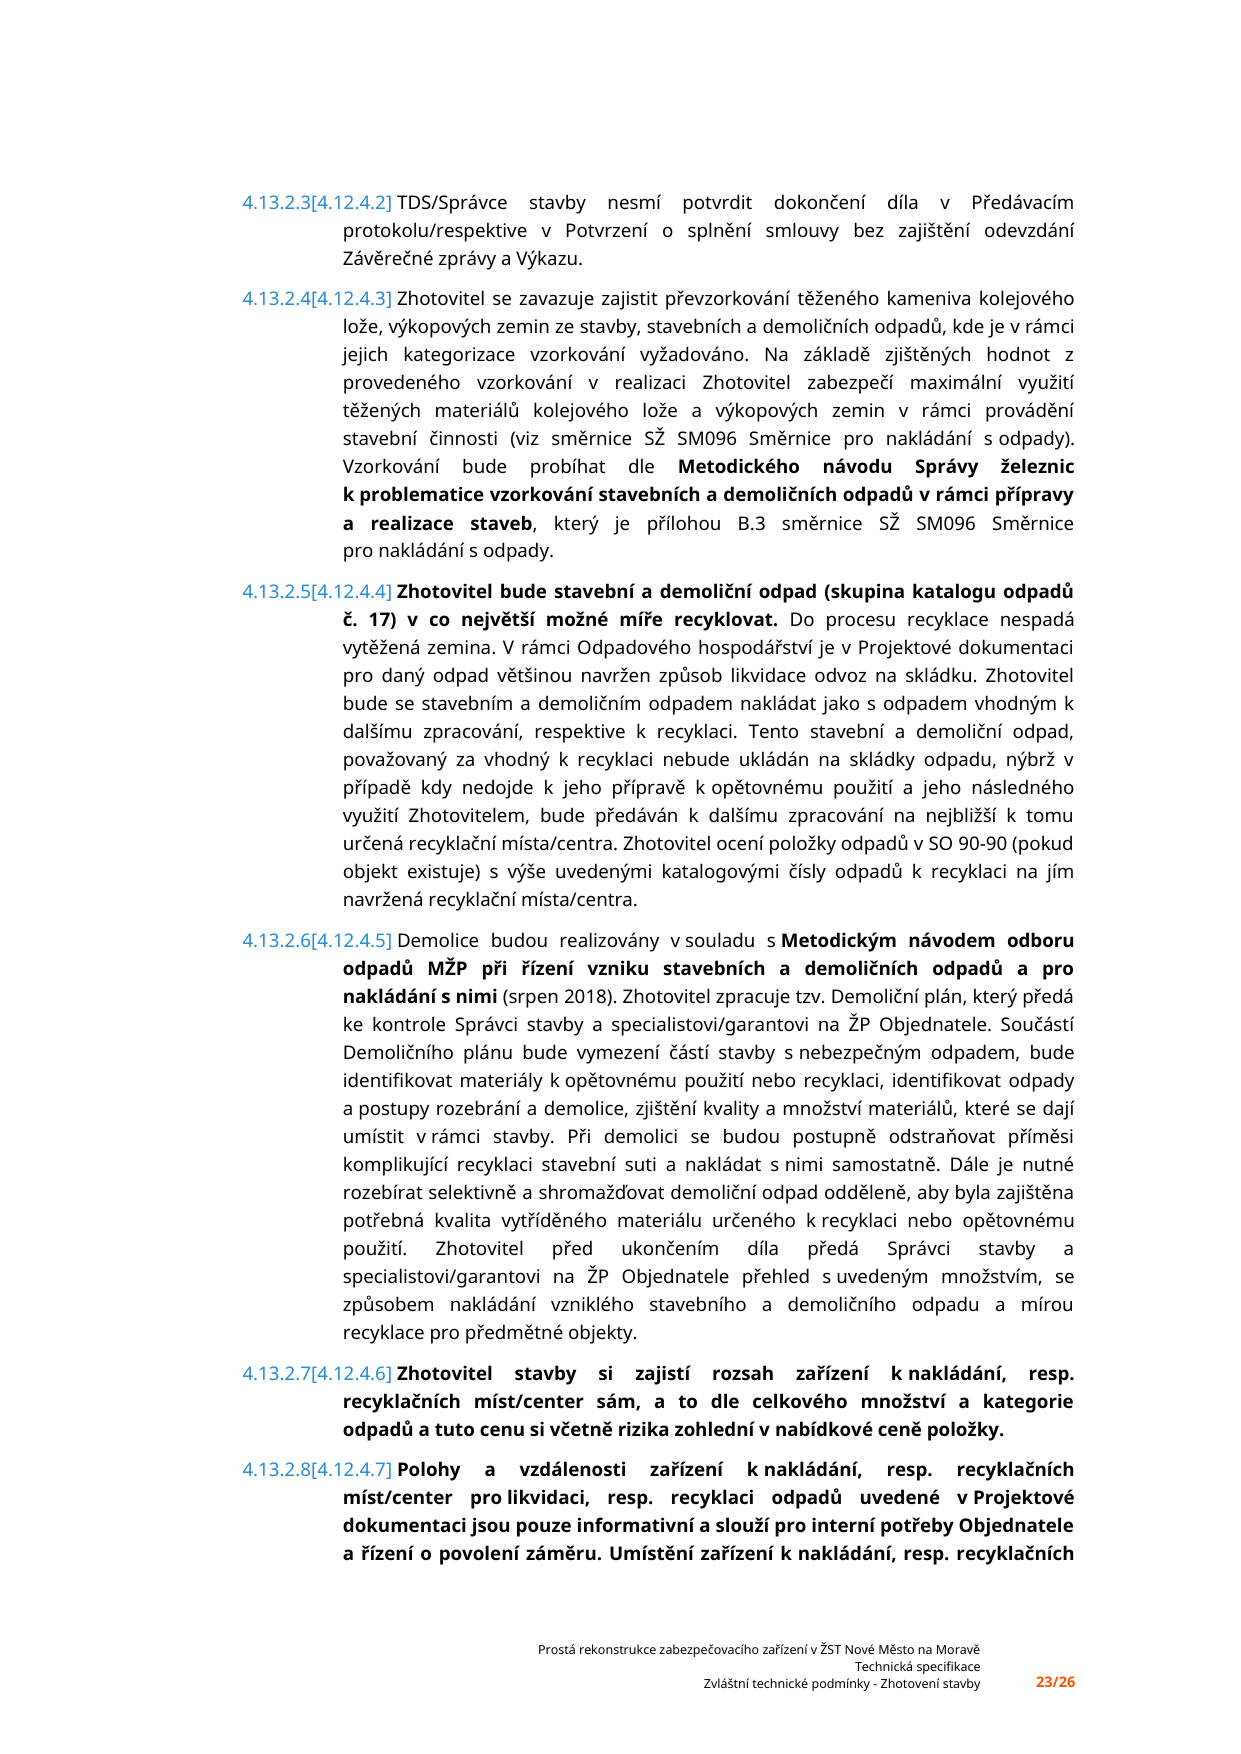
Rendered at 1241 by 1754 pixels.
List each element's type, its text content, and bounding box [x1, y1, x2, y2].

text Zhotovitel se zavazuje zajistit převzorkování těženého kameniva kolejového lože, výkopových zemin ze stavby, stavebních a demoličních odpadů, kde je v rámci jejich kategorizace vzorkování vyžadováno. Na základě zjištěných hodnot z provedeného vzorkování v realizaci Zhotovitel zabezpečí maximální využití těžených materiálů kolejového lože a výkopových zemin v rámci provádění stavební činnosti (viz směrnice SŽ SM096 Směrnice pro nakládání s odpady). Vzorkování bude probíhat dle Metodického návodu Správy železnic k problematice vzorkování stavebních a demoličních odpadů v rámci přípravy a realizace staveb, který je přílohou B.3 směrnice SŽ SM096 Směrnice pro nakládání s odpady. [242, 286, 1075, 563]
text Demolice budou realizovány v souladu s Metodickým návodem odboru odpadů MŽP při řízení vzniku stavebních a demoličních odpadů a pro nakládání s nimi (srpen 2018). Zhotovitel zpracuje tzv. Demoliční plán, který předá ke kontrole Správci stavby a specialistovi/garantovi na ŽP Objednatele. Součástí Demoličního plánu bude vymezení částí stavby s nebezpečným odpadem, bude identifikovat materiály k opětovnému použití nebo recyklaci, identifikovat odpady a postupy rozebrání a demolice, zjištění kvality a množství materiálů, které se dají umístit v rámci stavby. Při demolici se budou postupně odstraňovat příměsi komplikující recyklaci stavební suti a nakládat s nimi samostatně. Dále je nutné rozebírat selektivně a shromažďovat demoliční odpad odděleně, aby byla zajištěna potřebná kvalita vytříděného materiálu určeného k recyklaci nebo opětovnému použití. Zhotovitel před ukončením díla předá Správci stavby a specialistovi/garantovi na ŽP Objednatele přehled s uvedeným množstvím, se způsobem nakládání vzniklého stavebního a demoličního odpadu a mírou recyklace pro předmětné objekty. [242, 927, 1075, 1345]
text Zhotovitel bude stavební a demoliční odpad (skupina katalogu odpadů č. 17) v co největší možné míře recyklovat. Do procesu recyklace nespadá vytěžená zemina. V rámci Odpadového hospodářství je v Projektové dokumentaci pro daný odpad většinou navržen způsob likvidace odvoz na skládku. Zhotovitel bude se stavebním a demoličním odpadem nakládat jako s odpadem vhodným k dalšímu zpracování, respektive k recyklaci. Tento stavební a demoliční odpad, považovaný za vhodný k recyklaci nebude ukládán na skládky odpadu, nýbrž v případě kdy nedojde k jeho přípravě k opětovnému použití a jeho následného využití Zhotovitelem, bude předáván k dalšímu zpracování na nejbližší k tomu určená recyklační místa/centra. Zhotovitel ocení položky odpadů v SO 90-90 (pokud objekt existuje) s výše uvedenými katalogovými čísly odpadů k recyklaci na jím navržená recyklační místa/centra. [242, 578, 1075, 912]
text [242, 1456, 1075, 1566]
text TDS/Správce stavby nesmí potvrdit dokončení díla v Předávacím protokolu/respektive v Potvrzení o splnění smlouvy bez zajištění odevzdání Závěrečné zprávy a Výkazu. [242, 189, 1075, 271]
text Zhotovitel stavby si zajistí rozsah zařízení k nakládání, resp. recyklačních míst/center sám, a to dle celkového množství a kategorie odpadů a tuto cenu si včetně rizika zohlední v nabídkové ceně položky. [242, 1360, 1075, 1441]
